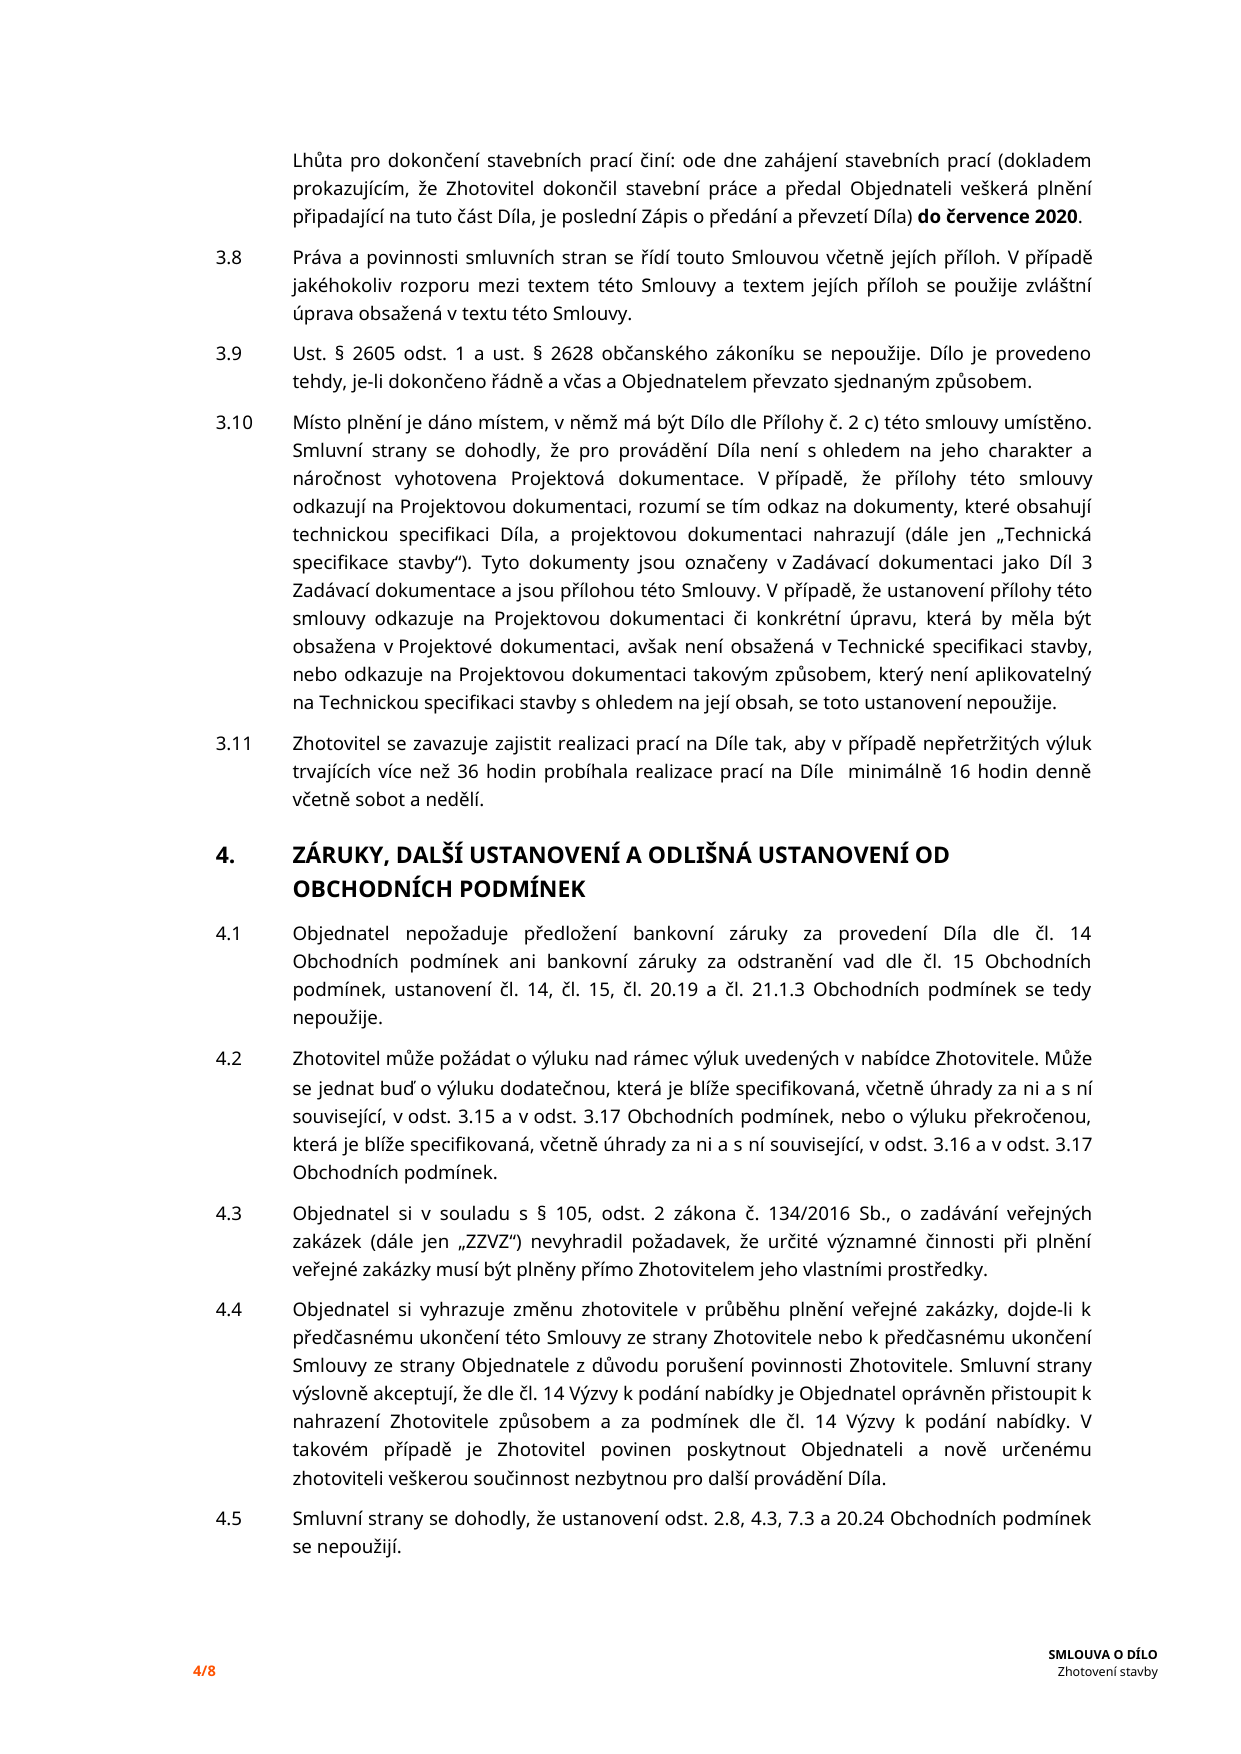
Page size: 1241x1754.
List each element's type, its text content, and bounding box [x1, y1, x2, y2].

text Práva a povinnosti smluvních stran se řídí touto Smlouvou včetně jejích příloh. V případě jakéhokoliv rozporu mezi textem této Smlouvy a textem jejích příloh se použije zvláštní úprava obsažená v textu této Smlouvy. [216, 244, 1093, 326]
text Zhotovitel může požádat o výluku nad rámec výluk uvedených v nabídce Zhotovitele. Může se jednat buď o výluku dodatečnou, která je blíže specifikovaná, včetně úhrady za ni a s ní související, v odst. 3.15 a v odst. 3.17 Obchodních podmínek, nebo o výluku překročenou, která je blíže specifikovaná, včetně úhrady za ni a s ní související, v odst. 3.16 a v odst. 3.17 Obchodních podmínek. [216, 1045, 1093, 1185]
text Objednatel nepožaduje předložení bankovní záruky za provedení Díla dle čl. 14 Obchodních podmínek ani bankovní záruky za odstranění vad dle čl. 15 Obchodních podmínek, ustanovení čl. 14, čl. 15, čl. 20.19 a čl. 21.1.3 Obchodních podmínek se tedy nepoužije. [216, 920, 1093, 1030]
text ZÁRUKY, DALŠÍ USTANOVENÍ A ODLIŠNÁ USTANOVENÍ OD OBCHODNÍCH PODMÍNEK [216, 839, 1093, 904]
text Objednatel si v souladu s § 105, odst. 2 zákona č. 134/2016 Sb., o zadávání veřejných zakázek (dále jen „ZZVZ“) nevyhradil požadavek, že určité významné činnosti při plnění veřejné zakázky musí být plněny přímo Zhotovitelem jeho vlastními prostředky. [216, 1200, 1093, 1282]
text Lhůta pro dokončení stavebních prací činí: ode dne zahájení stavebních prací (dokladem prokazujícím, že Zhotovitel dokončil stavební práce a předal Objednateli veškerá plnění připadající na tuto část Díla, je poslední Zápis o předání a převzetí Díla) do července 2020. [292, 147, 1093, 229]
text Objednatel si vyhrazuje změnu zhotovitele v průběhu plnění veřejné zakázky, dojde-li k předčasnému ukončení této Smlouvy ze strany Zhotovitele nebo k předčasnému ukončení Smlouvy ze strany Objednatele z důvodu porušení povinnosti Zhotovitele. Smluvní strany výslovně akceptují, že dle čl. 14 Výzvy k podání nabídky je Objednatel oprávněn přistoupit k nahrazení Zhotovitele způsobem a za podmínek dle čl. 14 Výzvy k podání nabídky. V takovém případě je Zhotovitel povinen poskytnout Objednateli a nově určenému zhotoviteli veškerou součinnost nezbytnou pro další provádění Díla. [216, 1297, 1093, 1490]
text Zhotovitel se zavazuje zajistit realizaci prací na Díle tak, aby v případě nepřetržitých výluk trvajících více než 36 hodin probíhala realizace prací na Díle minimálně 16 hodin denně včetně sobot a nedělí. [216, 730, 1093, 811]
text Ust. § 2605 odst. 1 a ust. § 2628 občanského zákoníku se nepoužije. Dílo je provedeno tehdy, je-li dokončeno řádně a včas a Objednatelem převzato sjednaným způsobem. [216, 341, 1093, 394]
text Místo plnění je dáno místem, v němž má být Dílo dle Přílohy č. 2 c) této smlouvy umístěno. Smluvní strany se dohodly, že pro provádění Díla není s ohledem na jeho charakter a náročnost vyhotovena Projektová dokumentace. V případě, že přílohy této smlouvy odkazují na Projektovou dokumentaci, rozumí se tím odkaz na dokumenty, které obsahují technickou specifikaci Díla, a projektovou dokumentaci nahrazují (dále jen „Technická specifikace stavby“). Tyto dokumenty jsou označeny v Zadávací dokumentaci jako Díl 3 Zadávací dokumentace a jsou přílohou této Smlouvy. V případě, že ustanovení přílohy této smlouvy odkazuje na Projektovou dokumentaci či konkrétní úpravu, která by měla být obsažena v Projektové dokumentaci, avšak není obsažená v Technické specifikaci stavby, nebo odkazuje na Projektovou dokumentaci takovým způsobem, který není aplikovatelný na Technickou specifikaci stavby s ohledem na její obsah, se toto ustanovení nepoužije. [216, 409, 1093, 715]
text Smluvní strany se dohodly, že ustanovení odst. 2.8, 4.3, 7.3 a 20.24 Obchodních podmínek se nepoužijí. [216, 1505, 1093, 1559]
